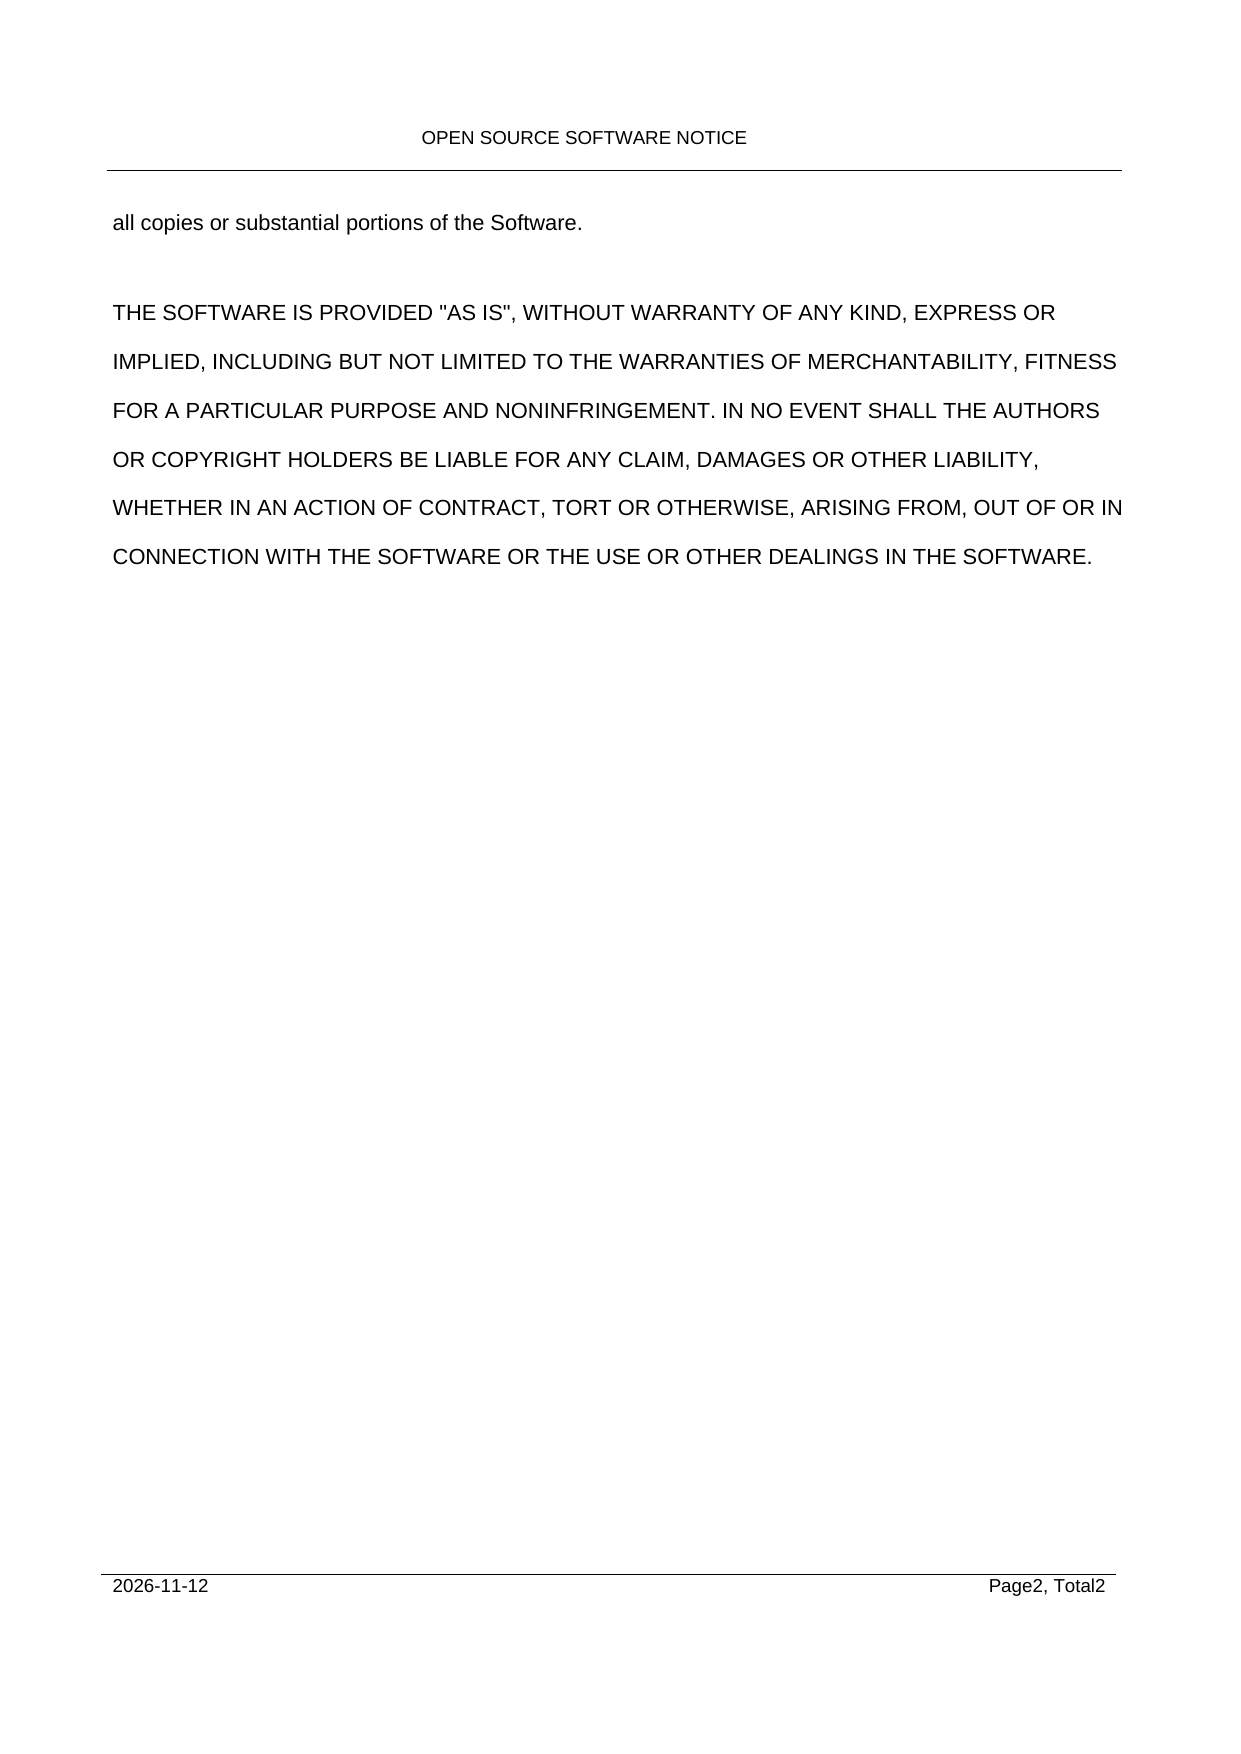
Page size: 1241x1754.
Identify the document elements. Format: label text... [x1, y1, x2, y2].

text THE SOFTWARE IS PROVIDED "AS IS", WITHOUT WARRANTY OF ANY KIND, EXPRESS OR IMPLIED, INCLUDING BUT NOT LIMITED TO THE WARRANTIES OF MERCHANTABILITY, FITNESS FOR A PARTICULAR PURPOSE AND NONINFRINGEMENT. IN NO EVENT SHALL THE AUTHORS OR COPYRIGHT HOLDERS BE LIABLE FOR ANY CLAIM, DAMAGES OR OTHER LIABILITY, WHETHER IN AN ACTION OF CONTRACT, TORT OR OTHERWISE, ARISING FROM, OUT OF OR IN CONNECTION WITH THE SOFTWARE OR THE USE OR OTHER DEALINGS IN THE SOFTWARE. [112, 297, 1128, 573]
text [112, 206, 1128, 239]
